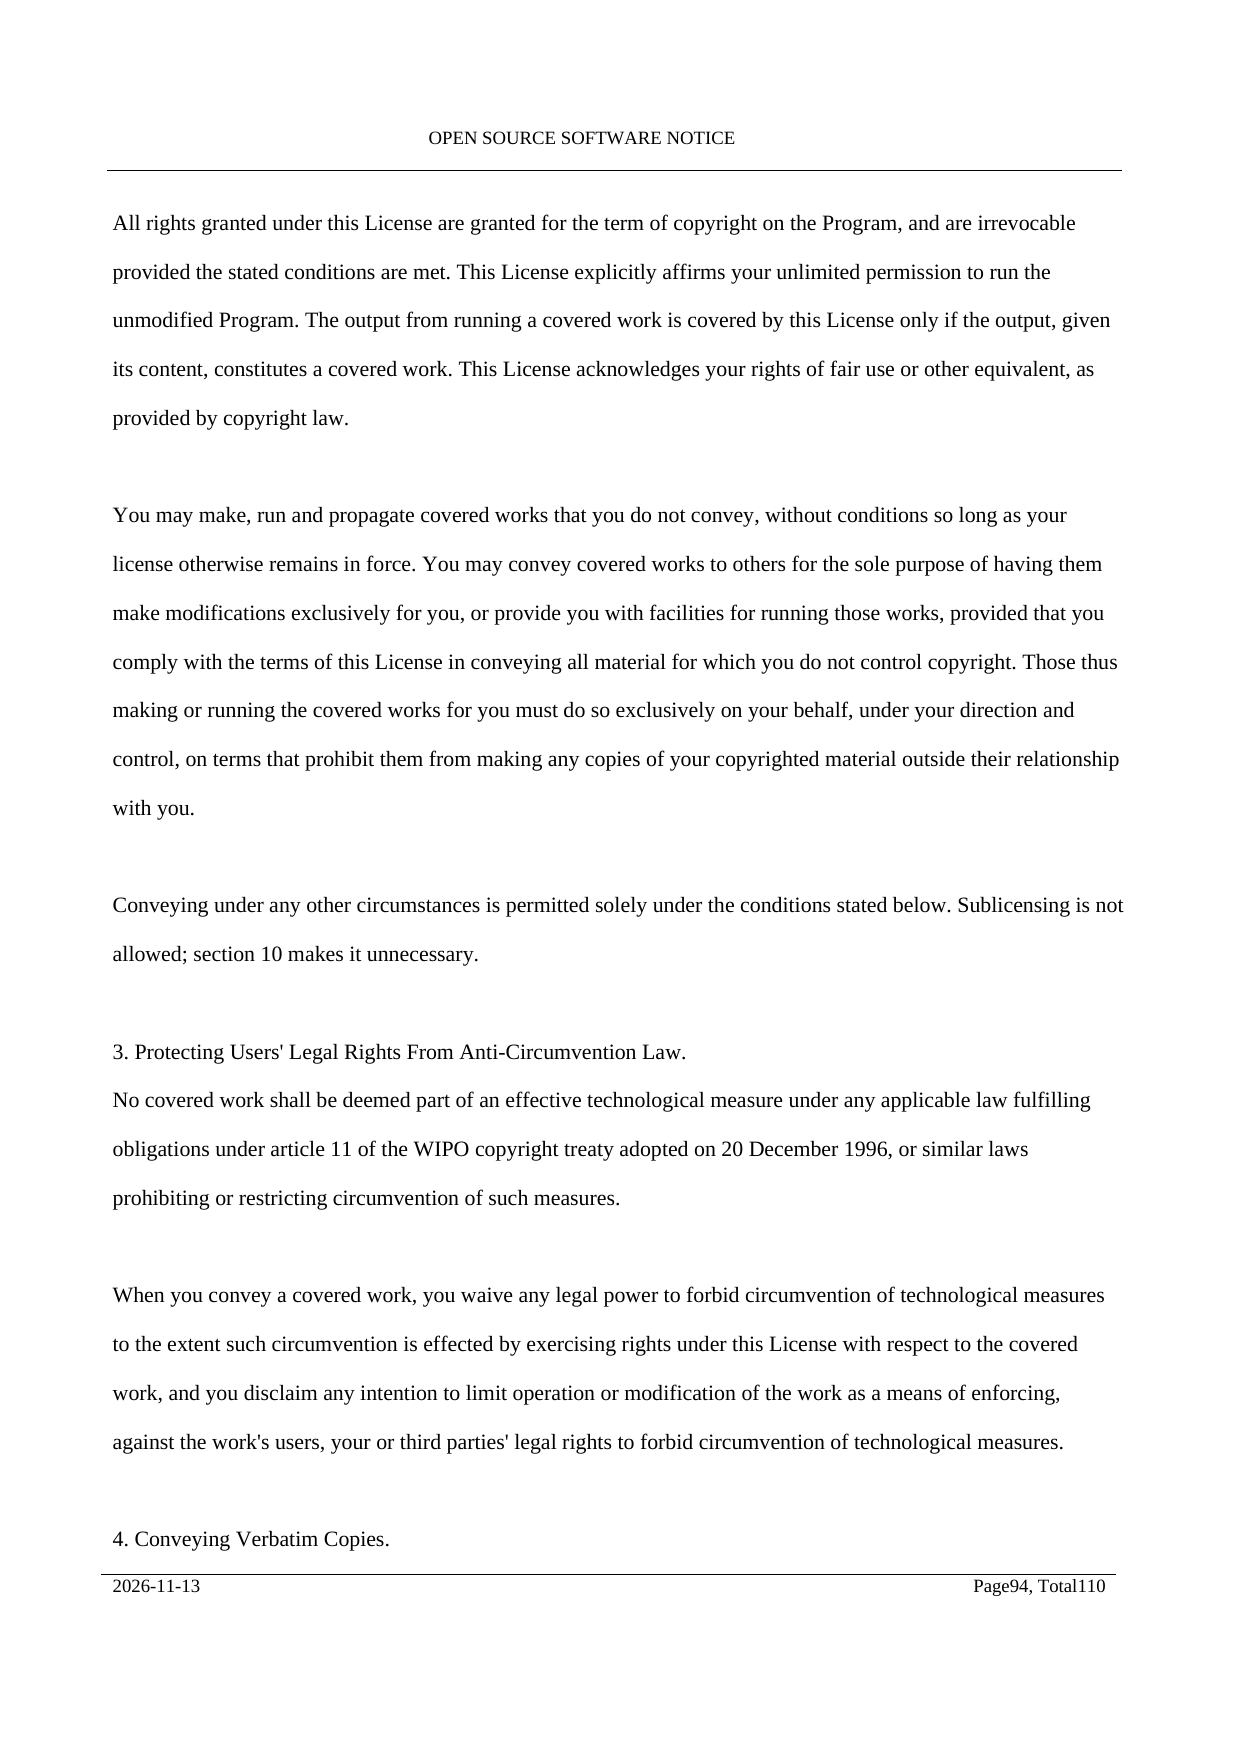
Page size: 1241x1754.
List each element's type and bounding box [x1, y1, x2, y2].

text [112, 206, 1128, 1555]
